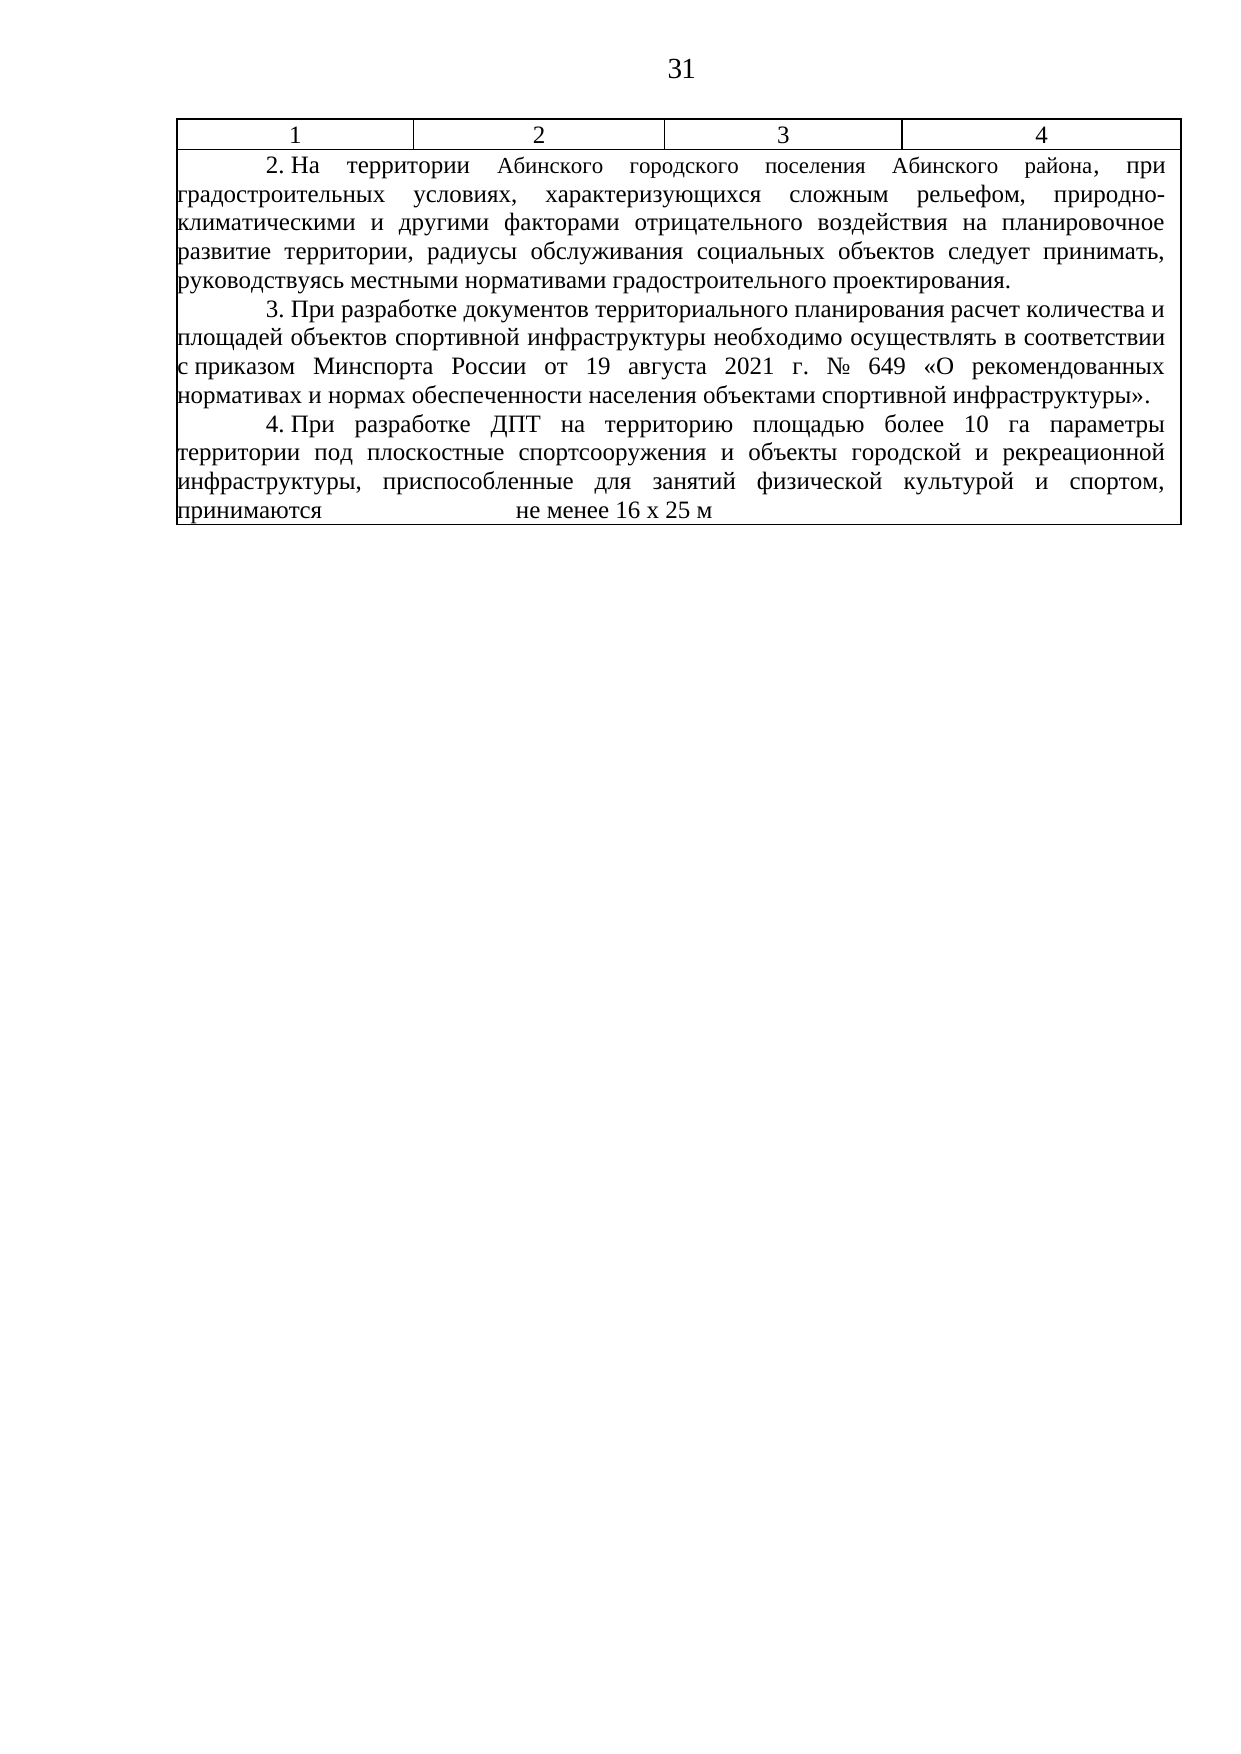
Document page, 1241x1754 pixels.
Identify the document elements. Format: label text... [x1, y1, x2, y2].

table_header 4 [903, 120, 1180, 148]
table_header 1 [178, 120, 413, 148]
table_header 3 [665, 120, 901, 148]
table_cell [178, 150, 1180, 524]
table_header 2 [414, 120, 664, 148]
